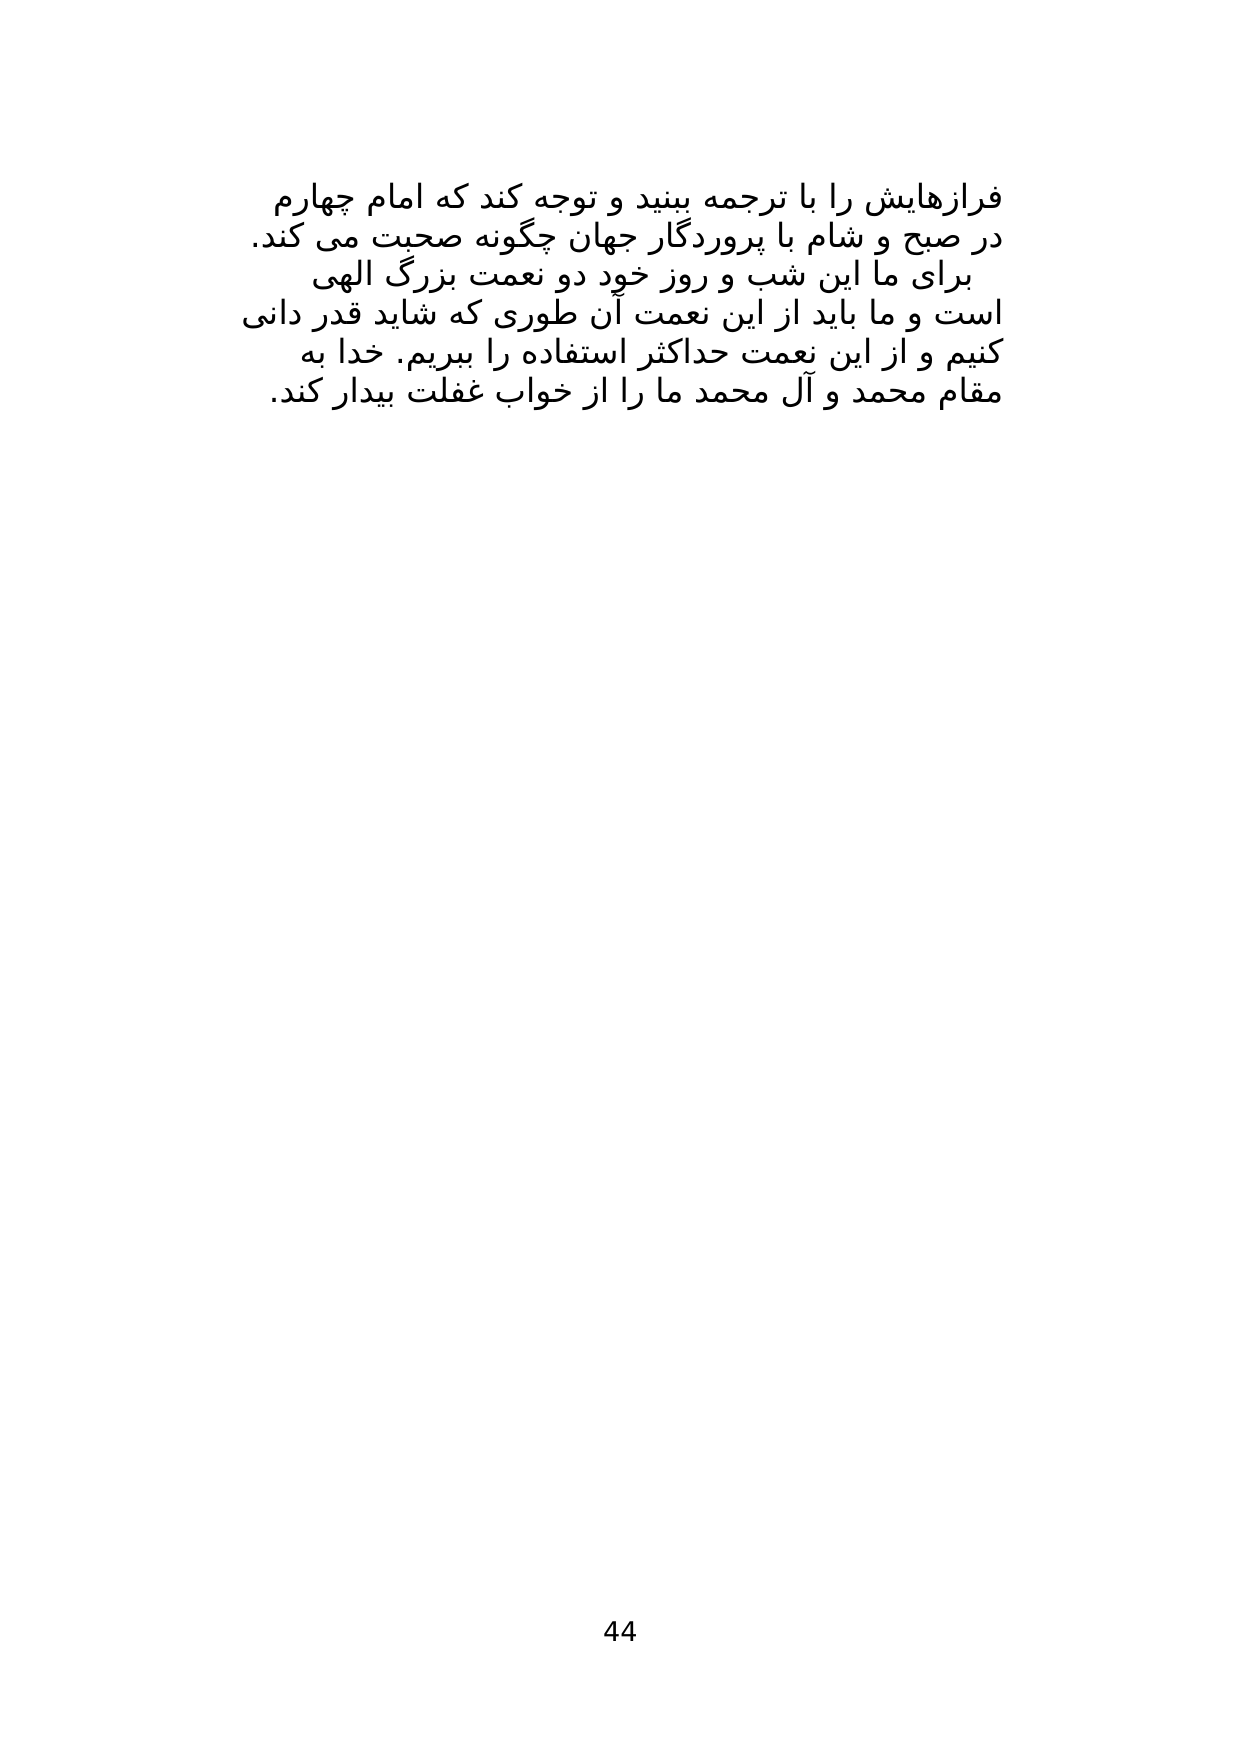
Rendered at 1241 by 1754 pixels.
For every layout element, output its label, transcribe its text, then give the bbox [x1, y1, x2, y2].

text براى ما اين شب و روز خود دو نعمت بزرگ الهى است و ما بايد از اين نعمت آن طورى كه شايد قدر دانى كنيم و از اين نعمت حداكثر استفاده را ببريم. خدا به مقام محمد و آل محمد ما را از خواب غفلت بيدار كند. [236, 255, 1004, 410]
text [236, 177, 1004, 255]
